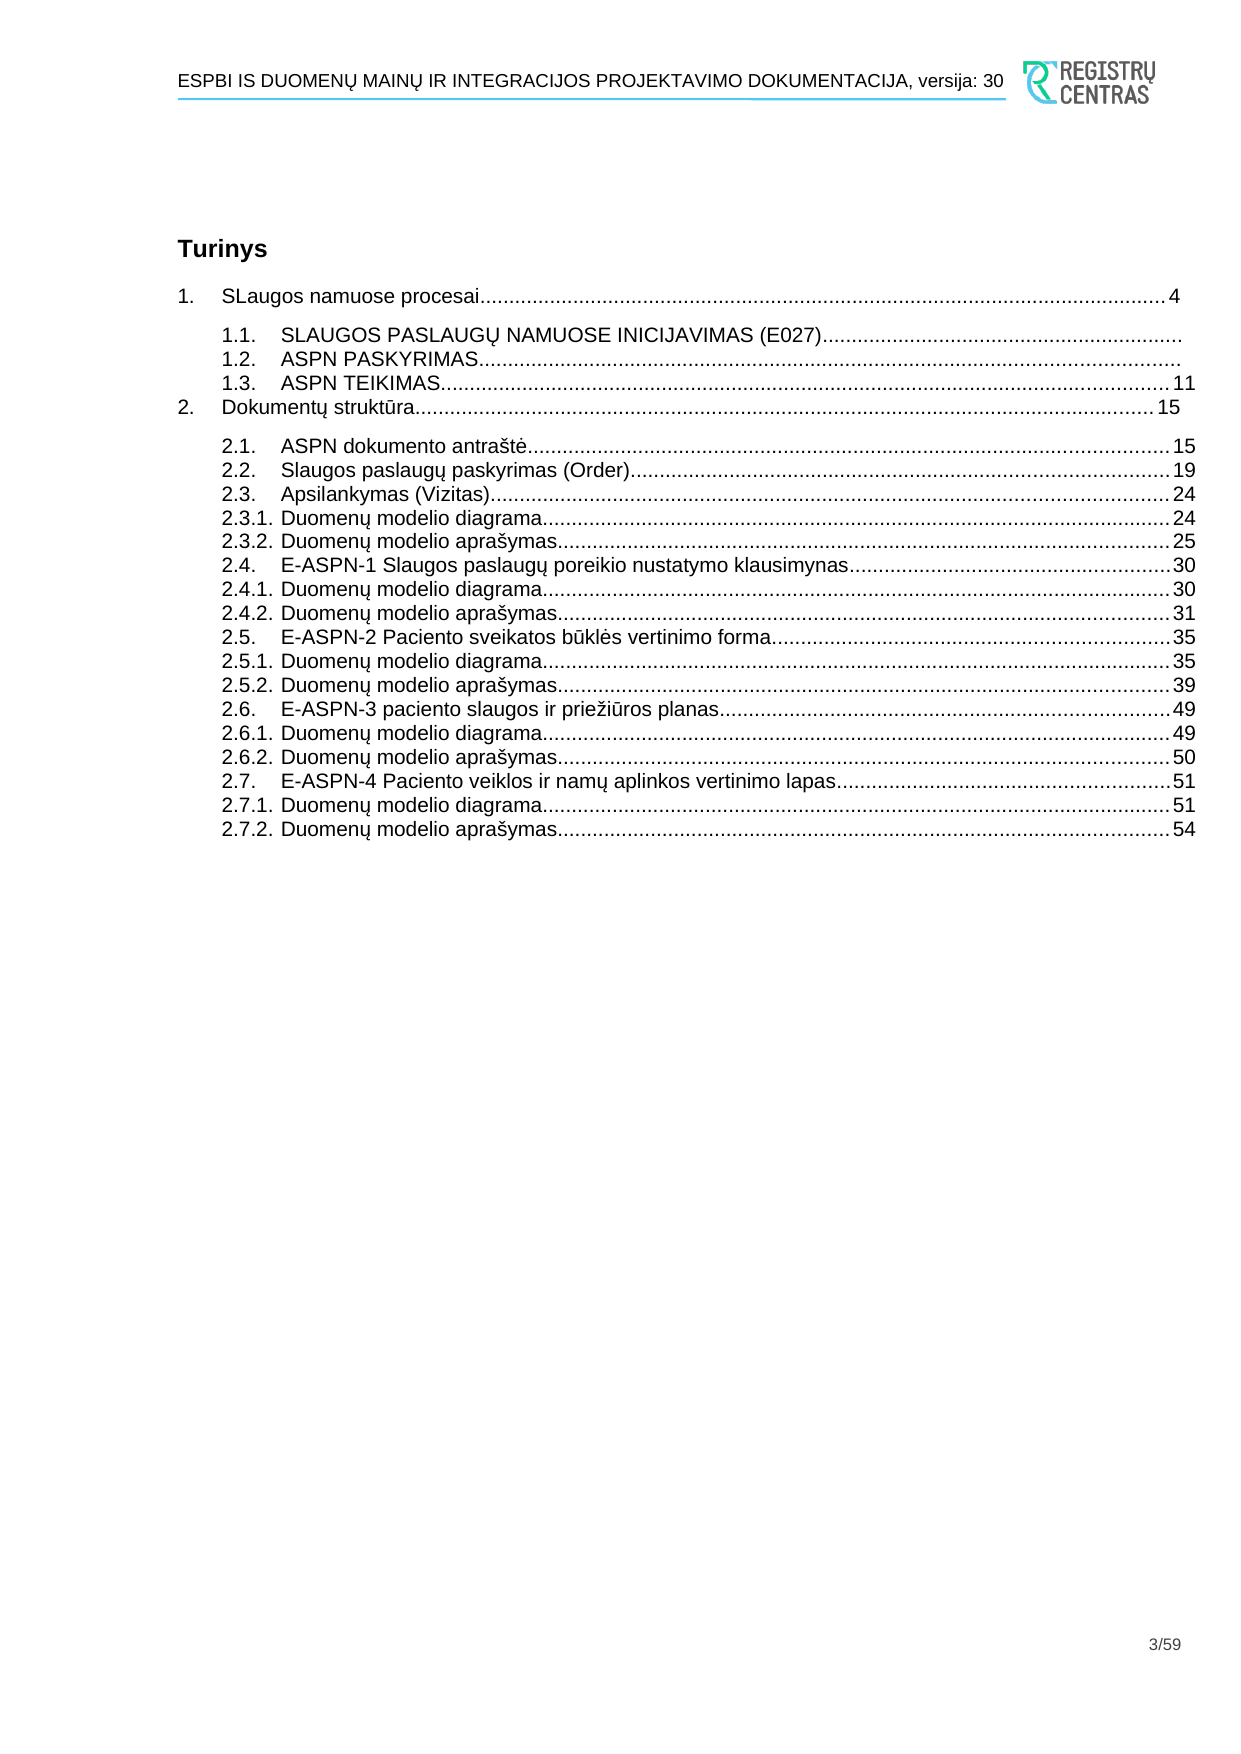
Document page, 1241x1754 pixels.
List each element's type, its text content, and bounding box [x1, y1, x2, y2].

picture [1022, 59, 1156, 105]
text Turinys [177, 234, 1181, 263]
